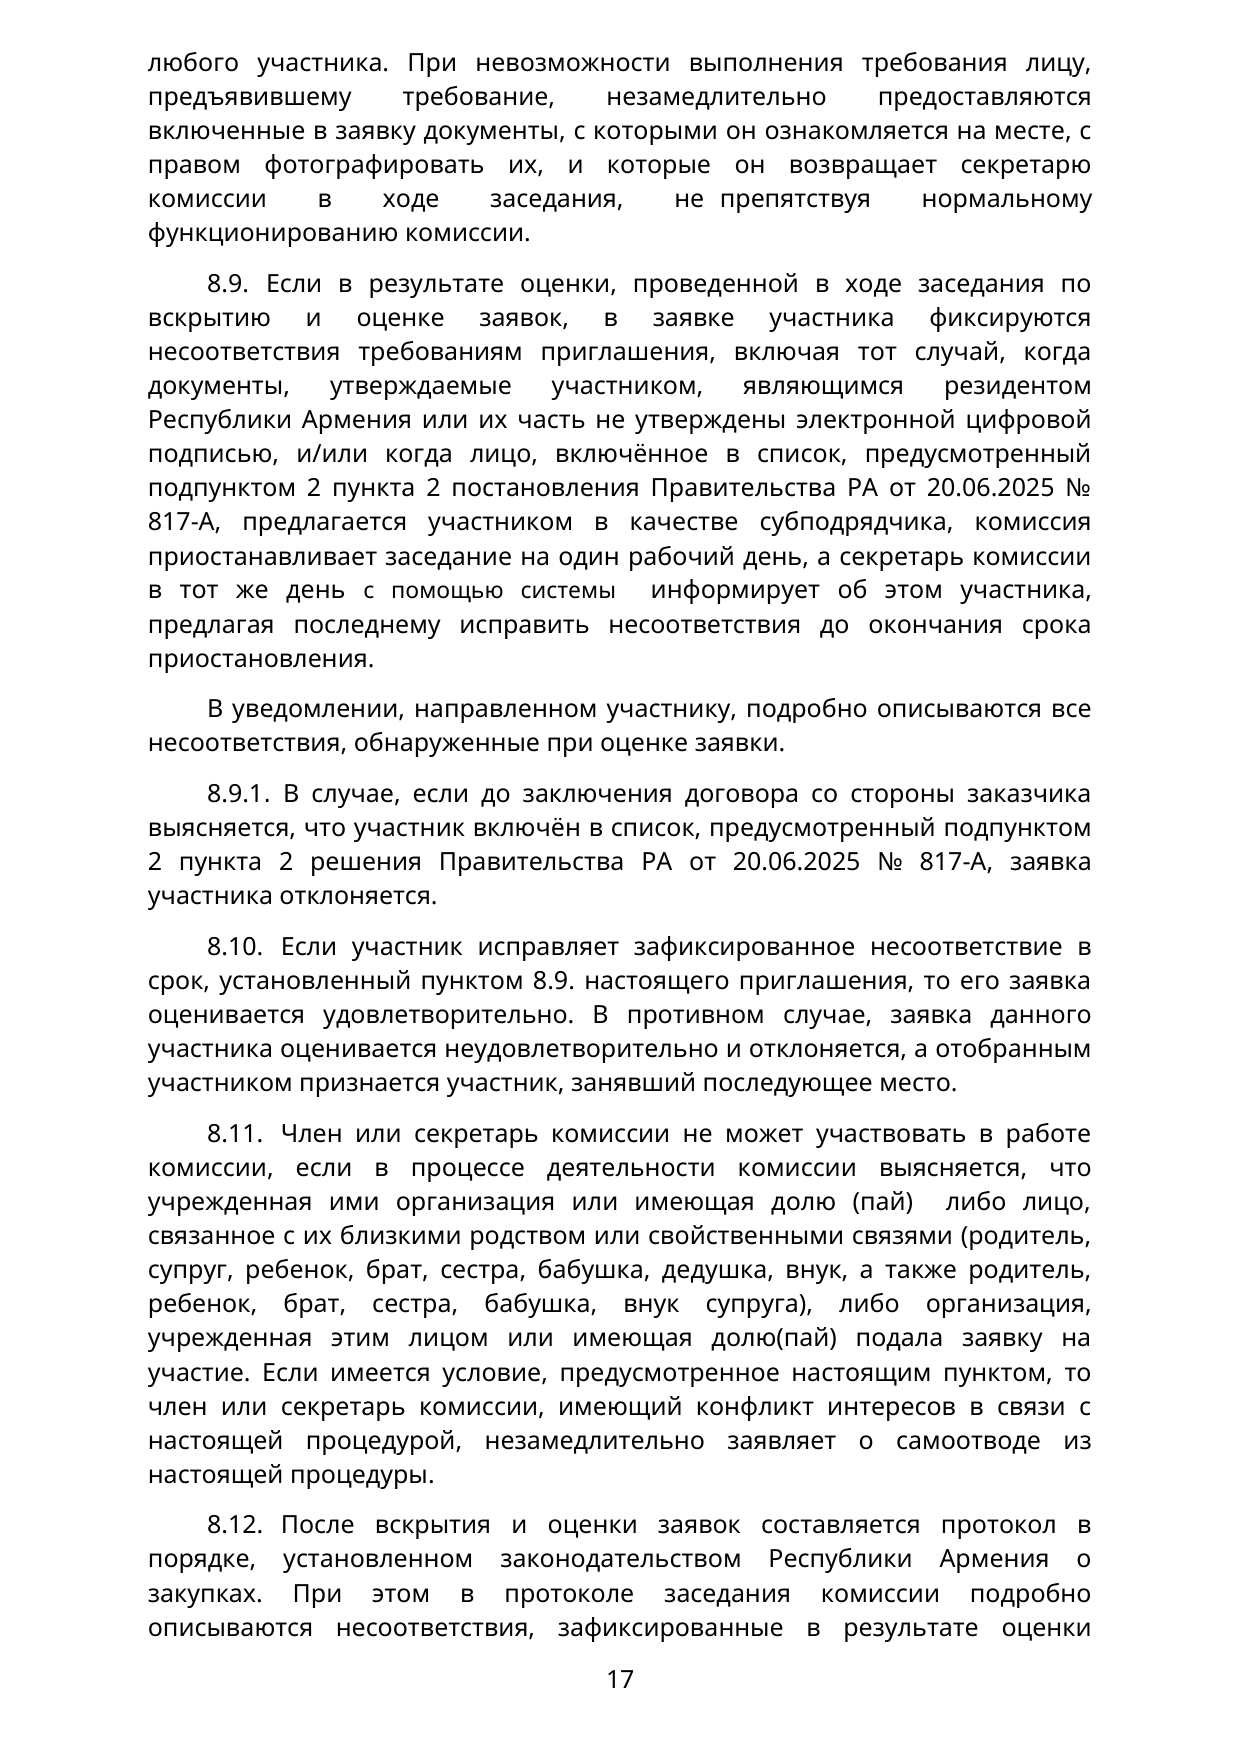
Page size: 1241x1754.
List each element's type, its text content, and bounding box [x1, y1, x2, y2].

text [148, 1507, 1092, 1643]
text 8.10. Если участник исправляет зафиксированное несоответствие в срок, установленный пунктом 8.9. настоящего приглашения, то его заявка оценивается удовлетворительно. В противном случае, заявка данного участника оценивается неудовлетворительно и отклоняется, а отобранным участником признается участник, занявший последующее место. [148, 929, 1092, 1099]
text 8.9. Если в результате оценки, проведенной в ходе заседания по вскрытию и оценке заявок, в заявке участника фиксируются несоответствия требованиям приглашения, включая тот случай, когда документы, утверждаемые участником, являющимся резидентом Республики Армения или их часть не утверждены электронной цифровой подписью, и/или когда лицо, включённое в список, предусмотренный подпунктом 2 пункта 2 постановления Правительства РА от 20.06.2025 № 817-А, предлагается участником в качестве субподрядчика, комиссия приостанавливает заседание на один рабочий день, а секретарь комиссии в тот же день с помощью системы информирует об этом участника, предлагая последнему исправить несоответствия до окончания срока приостановления. [148, 266, 1092, 674]
text 8.9.1. В случае, если до заключения договора со стороны заказчика выясняется, что участник включён в список, предусмотренный подпунктом 2 пункта 2 решения Правительства РА от 20.06.2025 № 817-А, заявка участника отклоняется. [148, 776, 1092, 912]
text 8.11. Член или секретарь комиссии не может участвовать в работе комиссии, если в процессе деятельности комиссии выясняется, что учрежденная ими организация или имеющая долю (пай) либо лицо, связанное с их близкими родством или свойственными связями (родитель, супруг, ребенок, брат, сестра, бабушка, дедушка, внук, а также родитель, ребенок, брат, сестра, бабушка, внук супруга), либо организация, учрежденная этим лицом или имеющая долю(пай) подала заявку на участие. Если имеется условие, предусмотренное настоящим пунктом, то член или секретарь комиссии, имеющий конфликт интересов в связи с настоящей процедурой, незамедлительно заявляет о самоотводе из настоящей процедуры. [148, 1116, 1092, 1490]
text В уведомлении, направленном участнику, подробно описываются все несоответствия, обнаруженные при оценке заявки. [148, 691, 1092, 759]
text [148, 44, 1092, 249]
